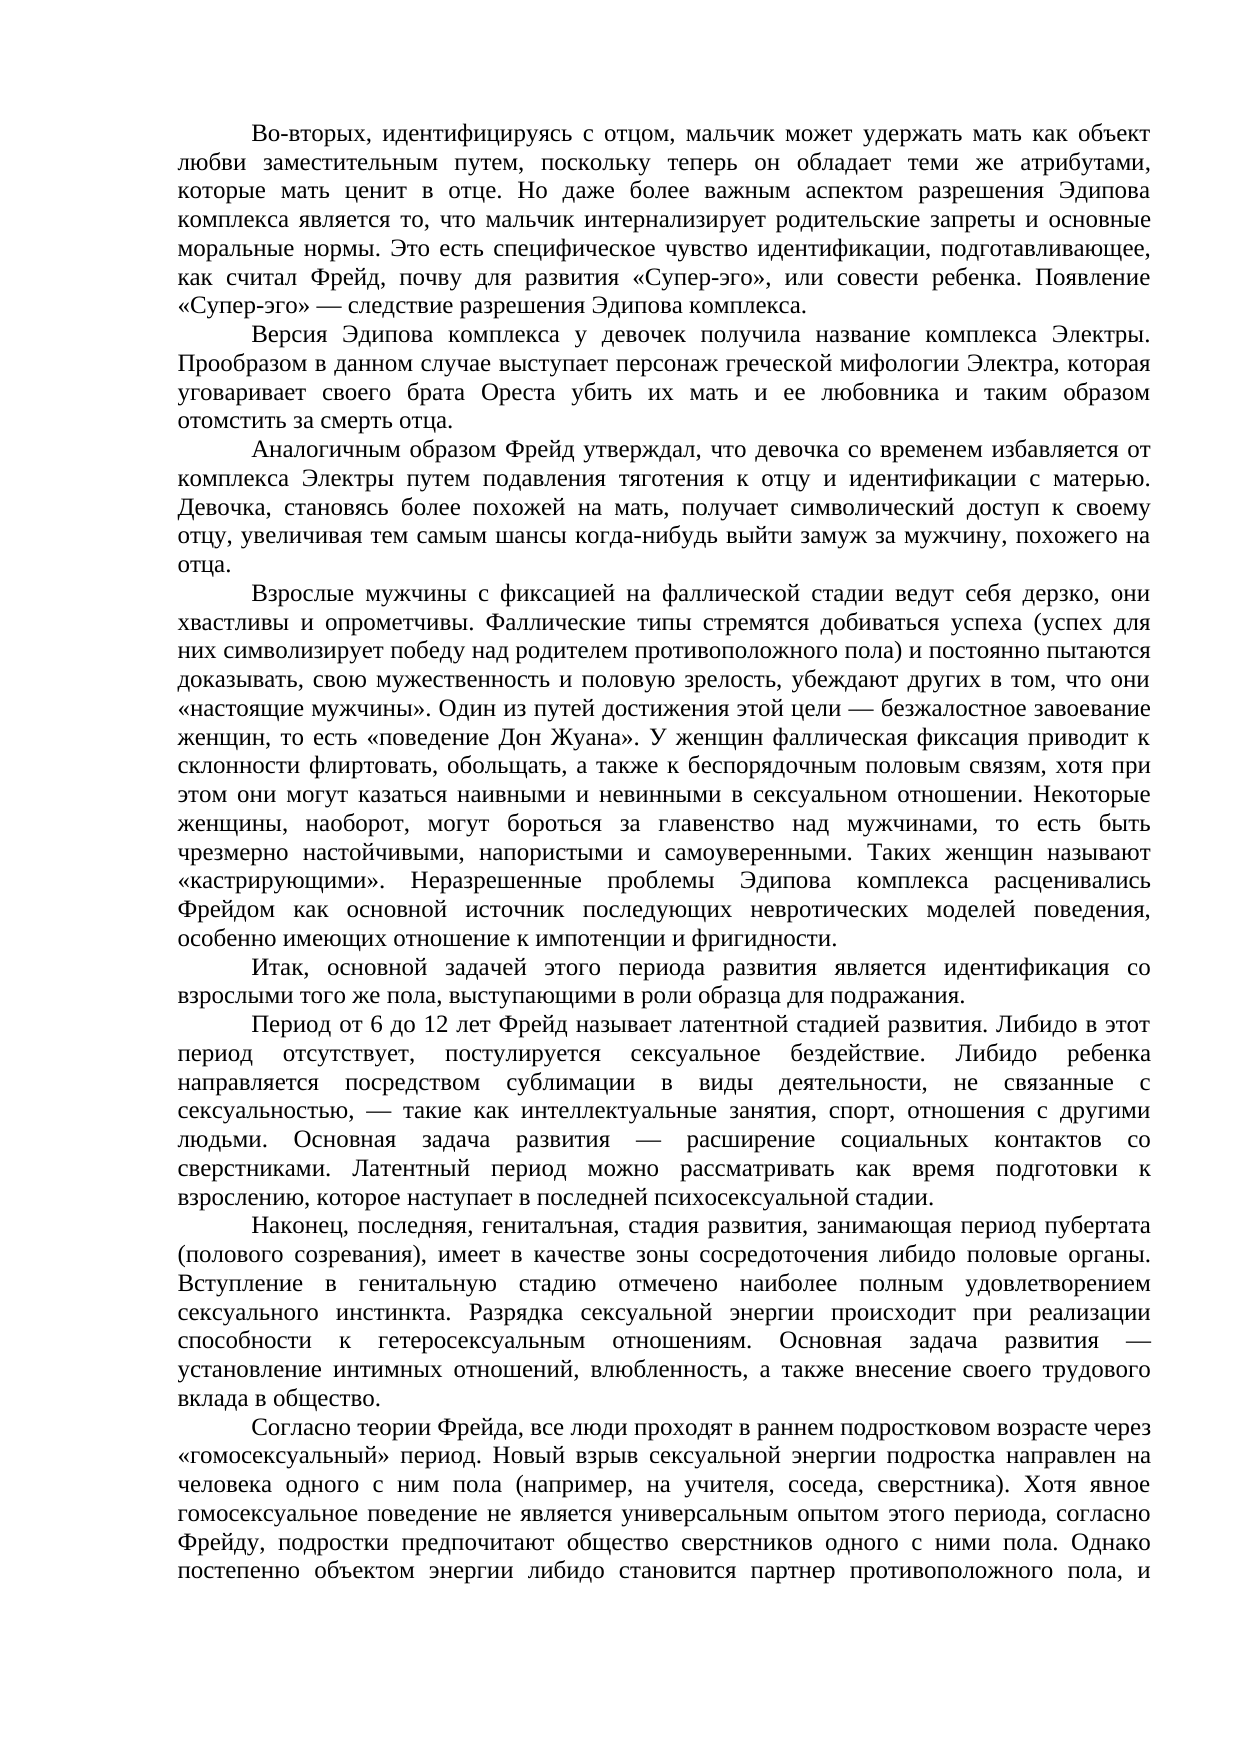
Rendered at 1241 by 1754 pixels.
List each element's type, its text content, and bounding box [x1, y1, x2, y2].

text Наконец, последняя, гениталъная, стадия развития, занимающая период пубертата (полового созревания), имеет в качестве зоны сосредоточения либидо половые органы. Вступление в генитальную стадию отмечено наиболее полным удовлетворением сексуального инстинкта. Разрядка сексуальной энергии происходит при реализации способности к гетеросексуальным отношениям. Основная задача развития — установление интимных отношений, влюбленность, а также внесение своего трудового вклада в общество. [177, 1211, 1152, 1412]
text Во-вторых, идентифицируясь с отцом, мальчик может удержать мать как объект любви заместительным путем, поскольку теперь он обладает теми же атрибутами, которые мать ценит в отце. Но даже более важным аспектом разрешения Эдипова комплекса является то, что мальчик интернализирует родительские запреты и основные моральные нормы. Это есть специфическое чувство идентификации, подготавливающее, как считал Фрейд, почву для развития «Супер-эго», или совести ребенка. Появление «Супер-эго» — следствие разрешения Эдипова комплекса. [177, 118, 1152, 319]
text Период от 6 до 12 лет Фрейд называет латентной стадией развития. Либидо в этот период отсутствует, постулируется сексуальное бездействие. Либидо ребенка направляется посредством сублимации в виды деятельности, не связанные с сексуальностью, — такие как интеллектуальные занятия, спорт, отношения с другими людьми. Основная задача развития — расширение социальных контактов со сверстниками. Латентный период можно рассматривать как время подготовки к взрослению, которое наступает в последней психосексуальной стадии. [177, 1009, 1152, 1211]
text Итак, основной задачей этого периода развития является идентификация со взрослыми того же пола, выступающими в роли образца для подражания. [177, 952, 1152, 1009]
text Взрослые мужчины с фиксацией на фаллической стадии ведут себя дерзко, они хвастливы и опрометчивы. Фаллические типы стремятся добиваться успеха (успех для них символизирует победу над родителем противоположного пола) и постоянно пытаются доказывать, свою мужественность и половую зрелость, убеждают других в том, что они «настоящие мужчины». Один из путей достижения этой цели — безжалостное завоевание женщин, то есть «поведение Дон Жуана». У женщин фаллическая фиксация приводит к склонности флиртовать, обольщать, а также к беспорядочным половым связям, хотя при этом они могут казаться наивными и невинными в сексуальном отношении. Некоторые женщины, наоборот, могут бороться за главенство над мужчинами, то есть быть чрезмерно настойчивыми, напористыми и самоуверенными. Таких женщин называют «кастрирующими». Неразрешенные проблемы Эдипова комплекса расценивались Фрейдом как основной источник последующих невротических моделей поведения, особенно имеющих отношение к импотенции и фригидности. [177, 578, 1152, 952]
text Аналогичным образом Фрейд утверждал, что девочка со временем избавляется от комплекса Электры путем подавления тяготения к отцу и идентификации с матерью. Девочка, становясь более похожей на мать, получает символический доступ к своему отцу, увеличивая тем самым шансы когда-нибудь выйти замуж за мужчину, похожего на отца. [177, 434, 1152, 578]
text Версия Эдипова комплекса у девочек получила название комплекса Электры. Прообразом в данном случае выступает персонаж греческой мифологии Электра, которая уговаривает своего брата Ореста убить их мать и ее любовника и таким образом отомстить за смерть отца. [177, 319, 1152, 434]
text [177, 1412, 1152, 1584]
